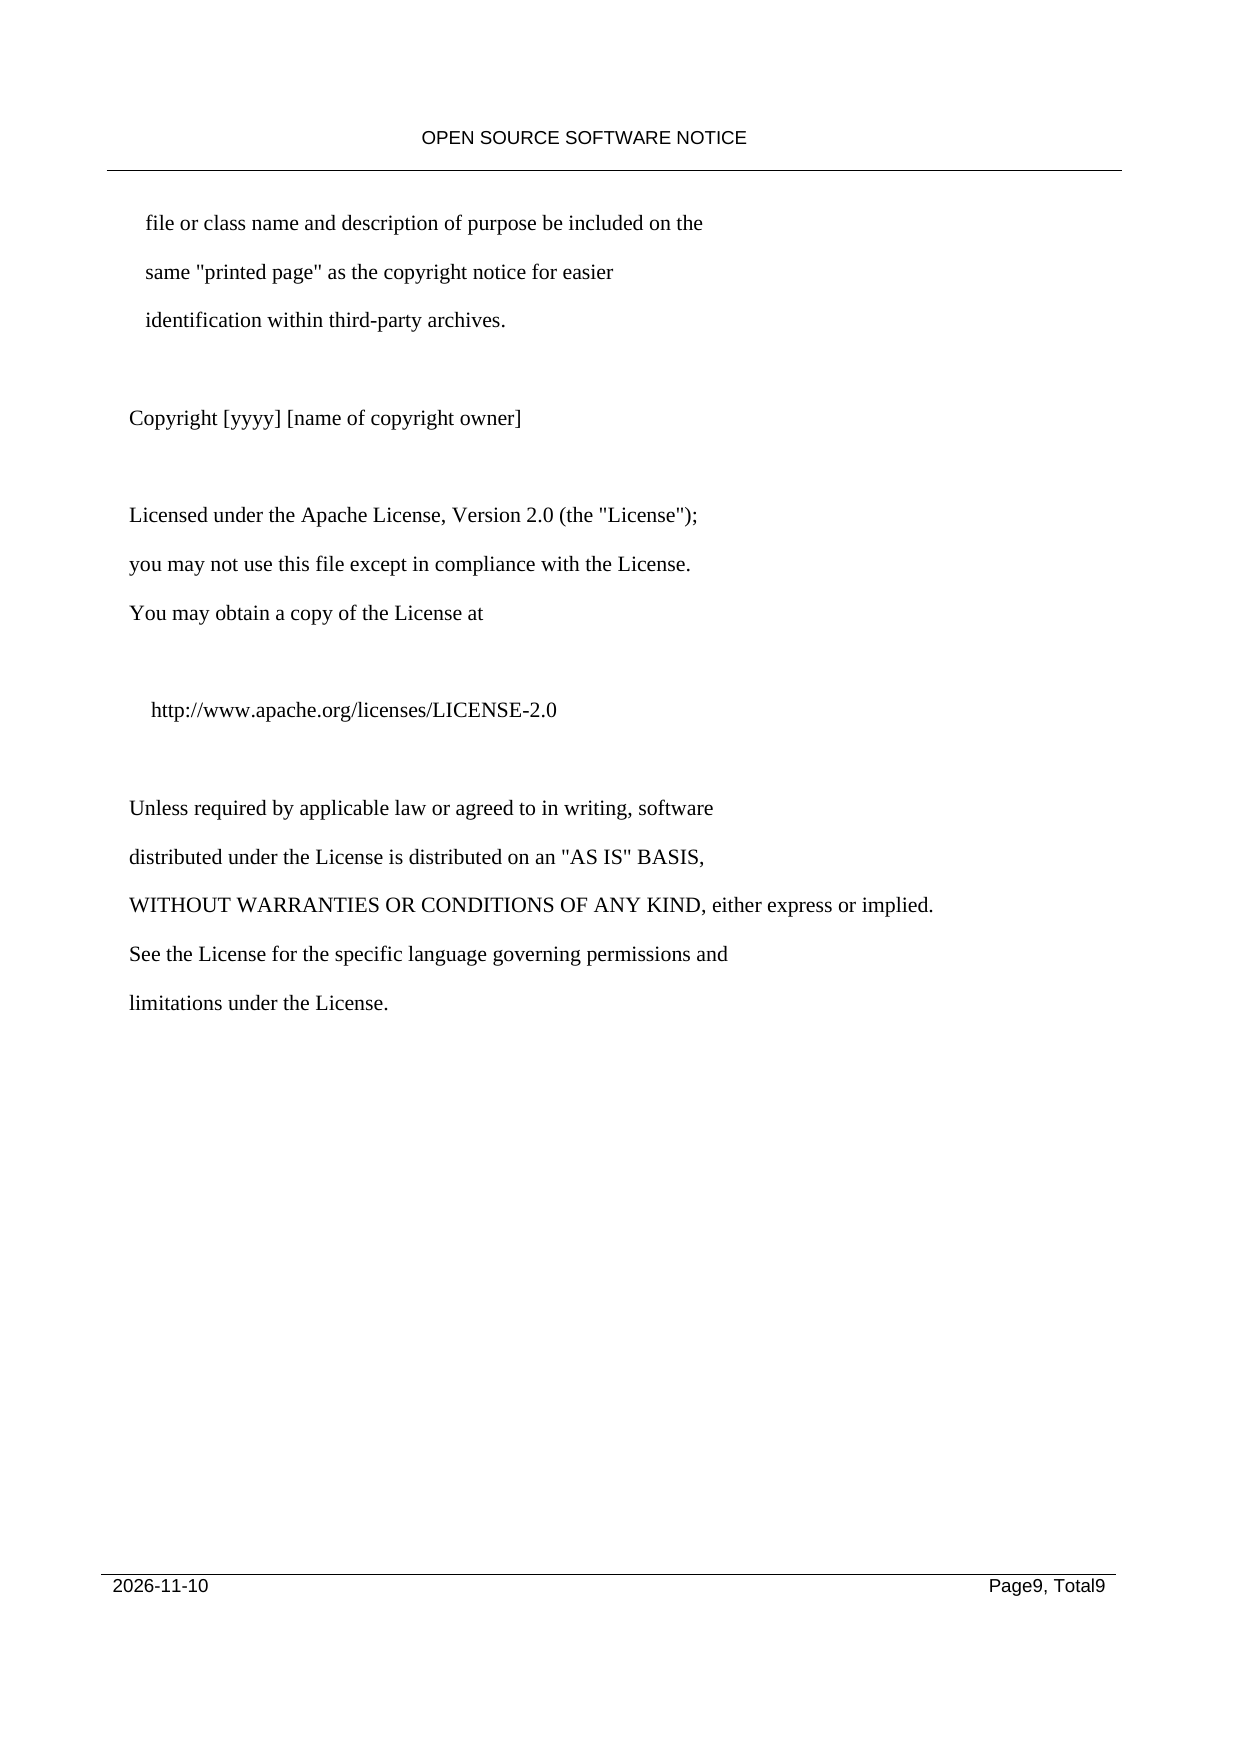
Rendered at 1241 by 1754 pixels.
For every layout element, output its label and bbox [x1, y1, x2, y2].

text [112, 206, 1128, 1019]
